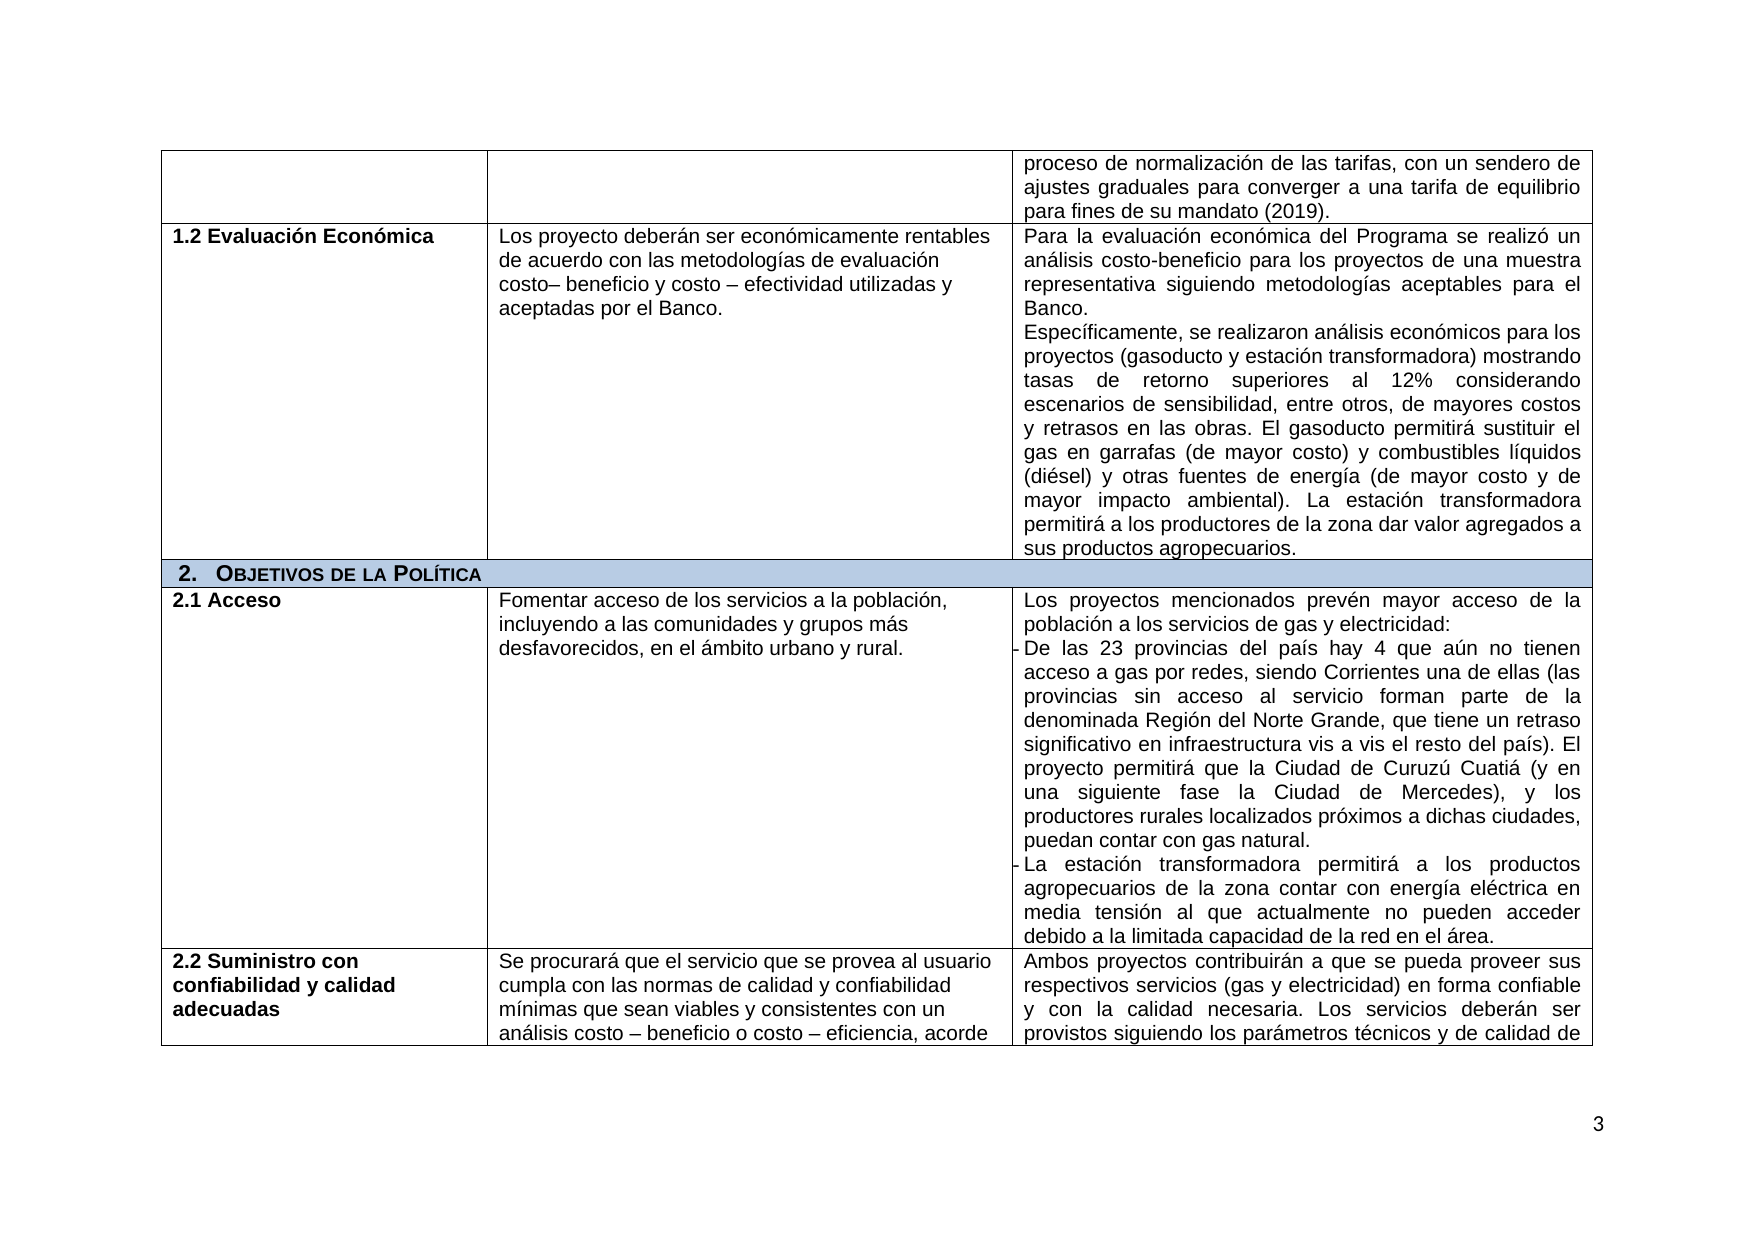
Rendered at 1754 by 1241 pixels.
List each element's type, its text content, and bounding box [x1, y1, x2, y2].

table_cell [488, 151, 1012, 223]
table_cell Objetivos de la Política [162, 560, 1592, 587]
table_cell Para la evaluación económica del Programa se realizó un análisis costo-beneficio para los proyectos de una muestra representativa siguiendo metodologías aceptables para el Banco. Específicamente, se realizaron análisis económicos para los proyectos (gasoducto y estación transformadora) mostrando tasas de retorno superiores al 12% considerando escenarios de sensibilidad, entre otros, de mayores costos y retrasos en las obras. El gasoducto permitirá sustituir el gas en garrafas (de mayor costo) y combustibles líquidos (diésel) y otras fuentes de energía (de mayor costo y de mayor impacto ambiental). La estación transformadora permitirá a los productores de la zona dar valor agregados a sus productos agropecuarios. [1013, 224, 1592, 559]
table_cell Los proyectos mencionados prevén mayor acceso de la población a los servicios de gas y electricidad: De las 23 provincias del país hay 4 que aún no tienen acceso a gas por redes, siendo Corrientes una de ellas (las provincias sin acceso al servicio forman parte de la denominada Región del Norte Grande, que tiene un retraso significativo en infraestructura vis a vis el resto del país). El proyecto permitirá que la Ciudad de Curuzú Cuatiá (y en una siguiente fase la Ciudad de Mercedes), y los productores rurales localizados próximos a dichas ciudades, puedan contar con gas natural. La estación transformadora permitirá a los productos agropecuarios de la zona contar con energía eléctrica en media tensión al que actualmente no pueden acceder debido a la limitada capacidad de la red en el área. [1013, 588, 1592, 948]
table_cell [1013, 151, 1592, 223]
table_cell Los proyecto deberán ser económicamente rentables de acuerdo con las metodologías de evaluación costo– beneficio y costo – efectividad utilizadas y aceptadas por el Banco. [488, 224, 1012, 559]
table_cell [162, 949, 487, 1044]
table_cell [488, 949, 1012, 1044]
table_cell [162, 151, 487, 223]
table_cell 1.2 Evaluación Económica [162, 224, 487, 559]
table_cell 2.1 Acceso [162, 588, 487, 948]
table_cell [1013, 949, 1592, 1044]
table_cell Fomentar acceso de los servicios a la población, incluyendo a las comunidades y grupos más desfavorecidos, en el ámbito urbano y rural. [488, 588, 1012, 948]
